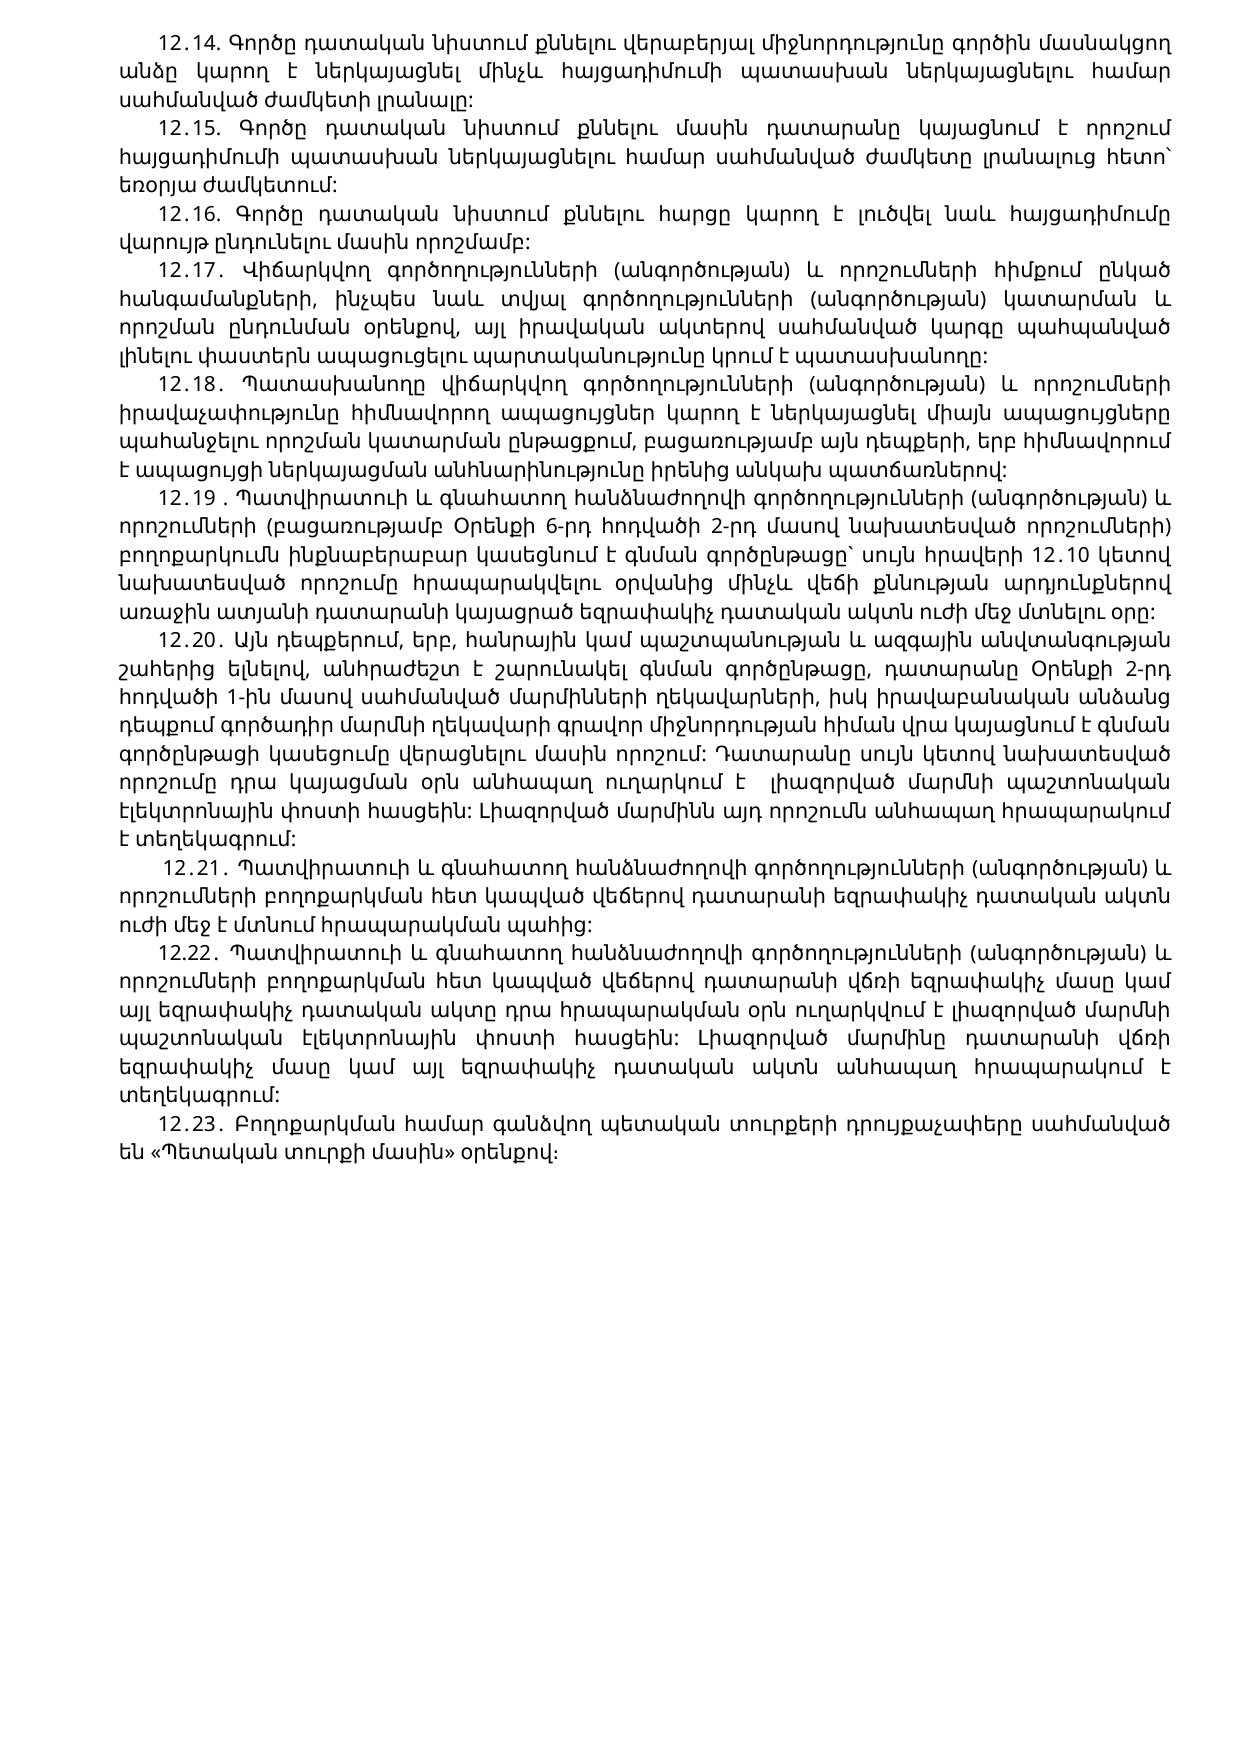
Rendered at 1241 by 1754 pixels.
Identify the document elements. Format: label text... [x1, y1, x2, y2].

text 12․15. Գործը դատական նիստում քննելու մասին դատարանը կայացնում է որոշում հայցադիմումի պատասխան ներկայացնելու համար սահմանված ժամկետը լրանալուց հետո՝ եռօրյա ժամկետում: [118, 113, 1171, 199]
text 12․21․ Պատվիրատուի և գնահատող հանձնաժողովի գործողությունների (անգործության) և որոշումների բողոքարկման հետ կապված վեճերով դատարանի եզրափակիչ դատական ակտն ուժի մեջ է մտնում հրապարակման պահից: [118, 853, 1171, 938]
text 12․23․ Բողոքարկման համար գանձվող պետական տուրքերի դրույքաչափերը սահմանված են «Պետական տուրքի մասին» օրենքով։ [118, 1109, 1171, 1166]
text 12․18․ Պատասխանողը վիճարկվող գործողությունների (անգործության) և որոշումների իրավաչափությունը հիմնավորող ապացույցներ կարող է ներկայացնել միայն ապացույցները պահանջելու որոշման կատարման ընթացքում, բացառությամբ այն դեպքերի, երբ հիմնավորում է ապացույցի ներկայացման անհնարինությունը իրենից անկախ պատճառներով: [118, 369, 1171, 483]
text 12․20․ Այն դեպքերում, երբ, հանրային կամ պաշտպանության և ազգային անվտանգության շահերից ելնելով, անհրաժեշտ է շարունակել գնման գործընթացը, դատարանը Օրենքի 2-րդ հոդվածի 1-ին մասով սահմանված մարմինների ղեկավարների, իսկ իրավաբանական անձանց դեպքում գործադիր մարմնի ղեկավարի գրավոր միջնորդության հիման վրա կայացնում է գնման գործընթացի կասեցումը վերացնելու մասին որոշում: Դատարանը սույն կետով նախատեսված որոշումը դրա կայացման օրն անհապաղ ուղարկում է լիազորված մարմնի պաշտոնական էլեկտրոնային փոստի հասցեին: Լիազորված մարմինն այդ որոշումն անհապաղ հրապարակում է տեղեկագրում: [118, 625, 1171, 853]
text 12.22․ Պատվիրատուի և գնահատող հանձնաժողովի գործողությունների (անգործության) և որոշումների բողոքարկման հետ կապված վեճերով դատարանի վճռի եզրափակիչ մասը կամ այլ եզրափակիչ դատական ակտը դրա հրապարակման օրն ուղարկվում է լիազորված մարմնի պաշտոնական էլեկտրոնային փոստի հասցեին: Լիազորված մարմինը դատարանի վճռի եզրափակիչ մասը կամ այլ եզրափակիչ դատական ակտն անհապաղ հրապարակում է տեղեկագրում: [118, 938, 1171, 1109]
text 12․16. Գործը դատական նիստում քննելու հարցը կարող է լուծվել նաև հայցադիմումը վարույթ ընդունելու մասին որոշմամբ: [118, 199, 1171, 256]
text 12․19 . Պատվիրատուի և գնահատող հանձնաժողովի գործողությունների (անգործության) և որոշումների (բացառությամբ Օրենքի 6-րդ հոդվածի 2-րդ մասով նախատեսված որոշումների) բողոքարկումն ինքնաբերաբար կասեցնում է գնման գործընթացը` սույն հրավերի 12․10 կետով նախատեսված որոշումը հրապարակվելու օրվանից մինչև վեճի քննության արդյունքներով առաջին ատյանի դատարանի կայացրած եզրափակիչ դատական ակտն ուժի մեջ մտնելու օրը: [118, 483, 1171, 625]
text 12․17․ Վիճարկվող գործողությունների (անգործության) և որոշումների հիմքում ընկած հանգամանքների, ինչպես նաև տվյալ գործողությունների (անգործության) կատարման և որոշման ընդունման օրենքով, այլ իրավական ակտերով սահմանված կարգը պահպանված լինելու փաստերն ապացուցելու պարտականությունը կրում է պատասխանողը: [118, 256, 1171, 369]
text 12․14. Գործը դատական նիստում քննելու վերաբերյալ միջնորդությունը գործին մասնակցող անձը կարող է ներկայացնել մինչև հայցադիմումի պատասխան ներկայացնելու համար սահմանված ժամկետի լրանալը: [118, 28, 1171, 113]
